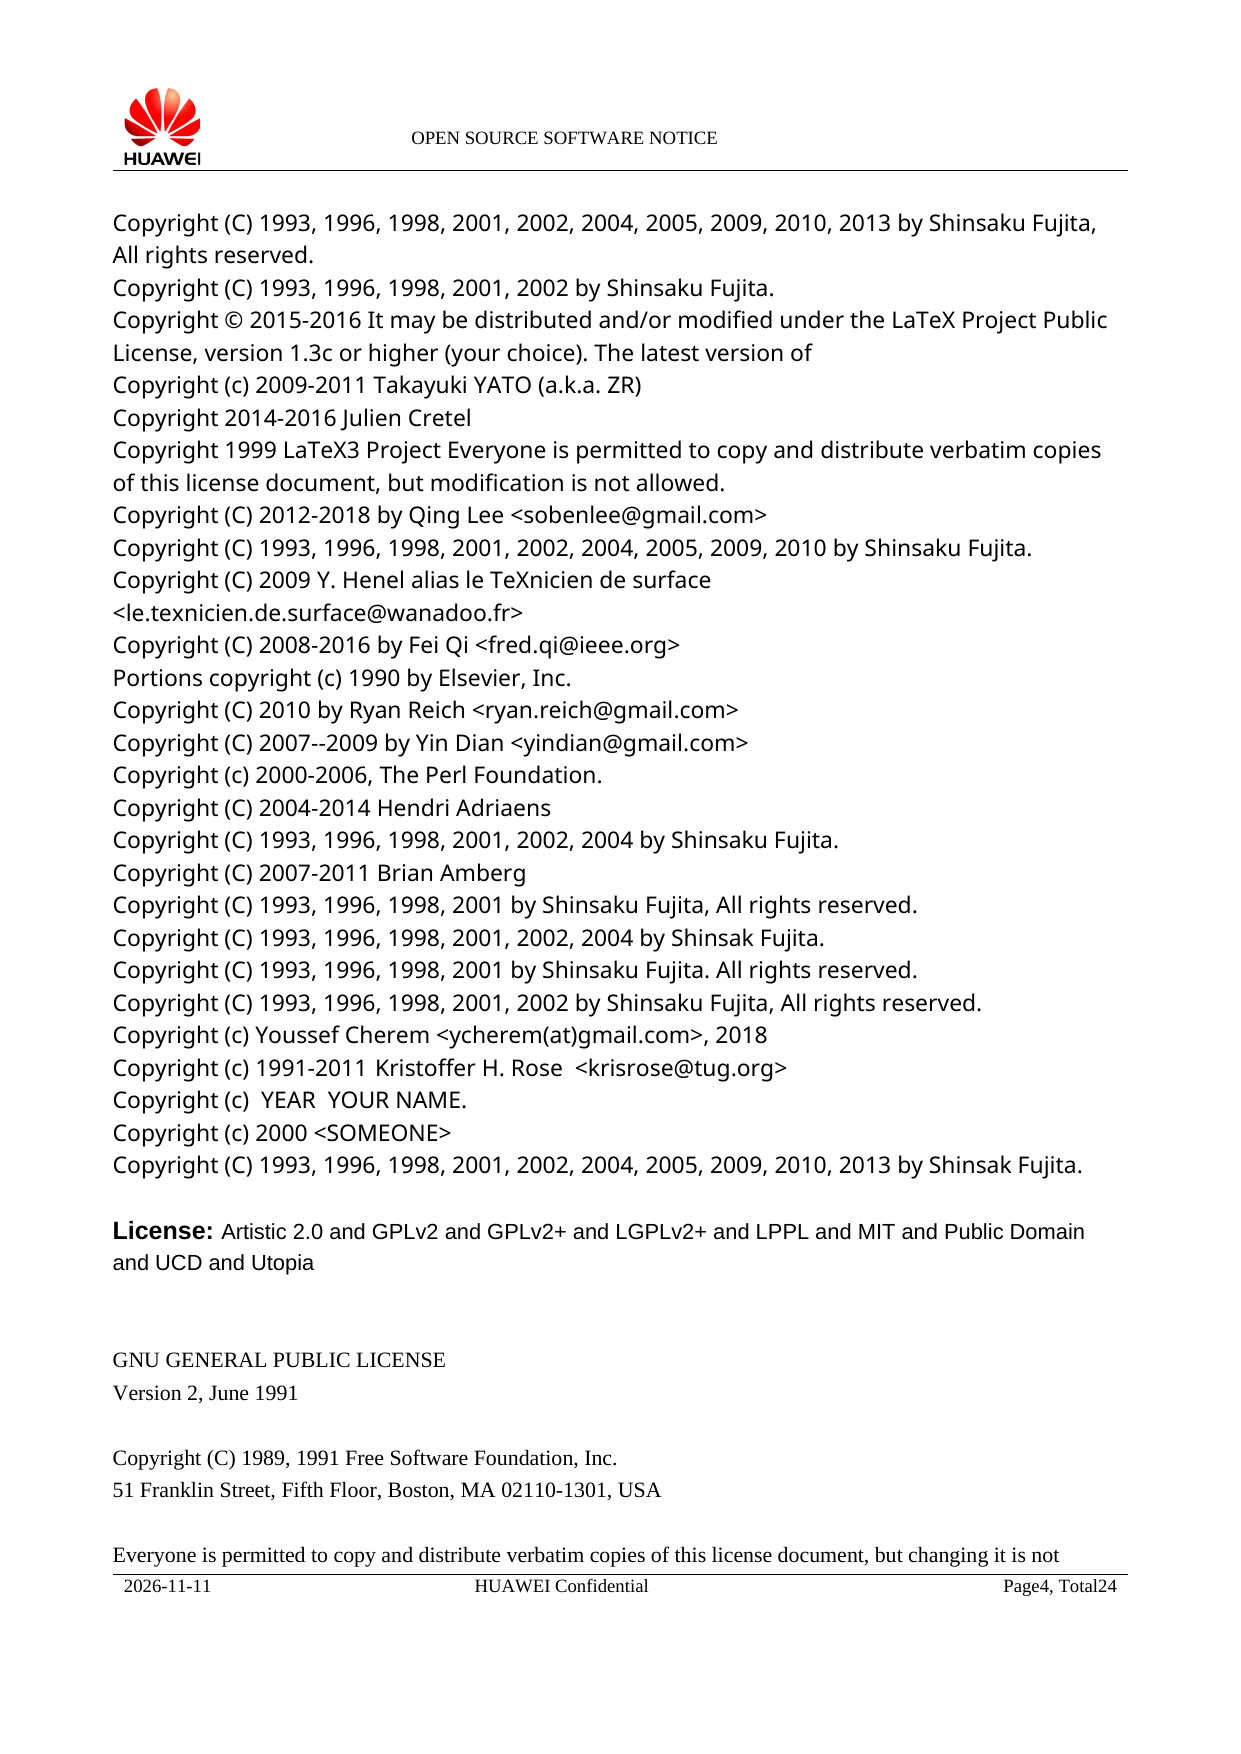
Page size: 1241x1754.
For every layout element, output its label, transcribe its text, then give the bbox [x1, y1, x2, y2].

picture [124, 88, 201, 165]
text License: Artistic 2.0 and GPLv2 and GPLv2+ and LGPLv2+ and LPPL and MIT and Public Domain and UCD and Utopia [112, 1214, 1128, 1279]
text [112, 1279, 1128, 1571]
